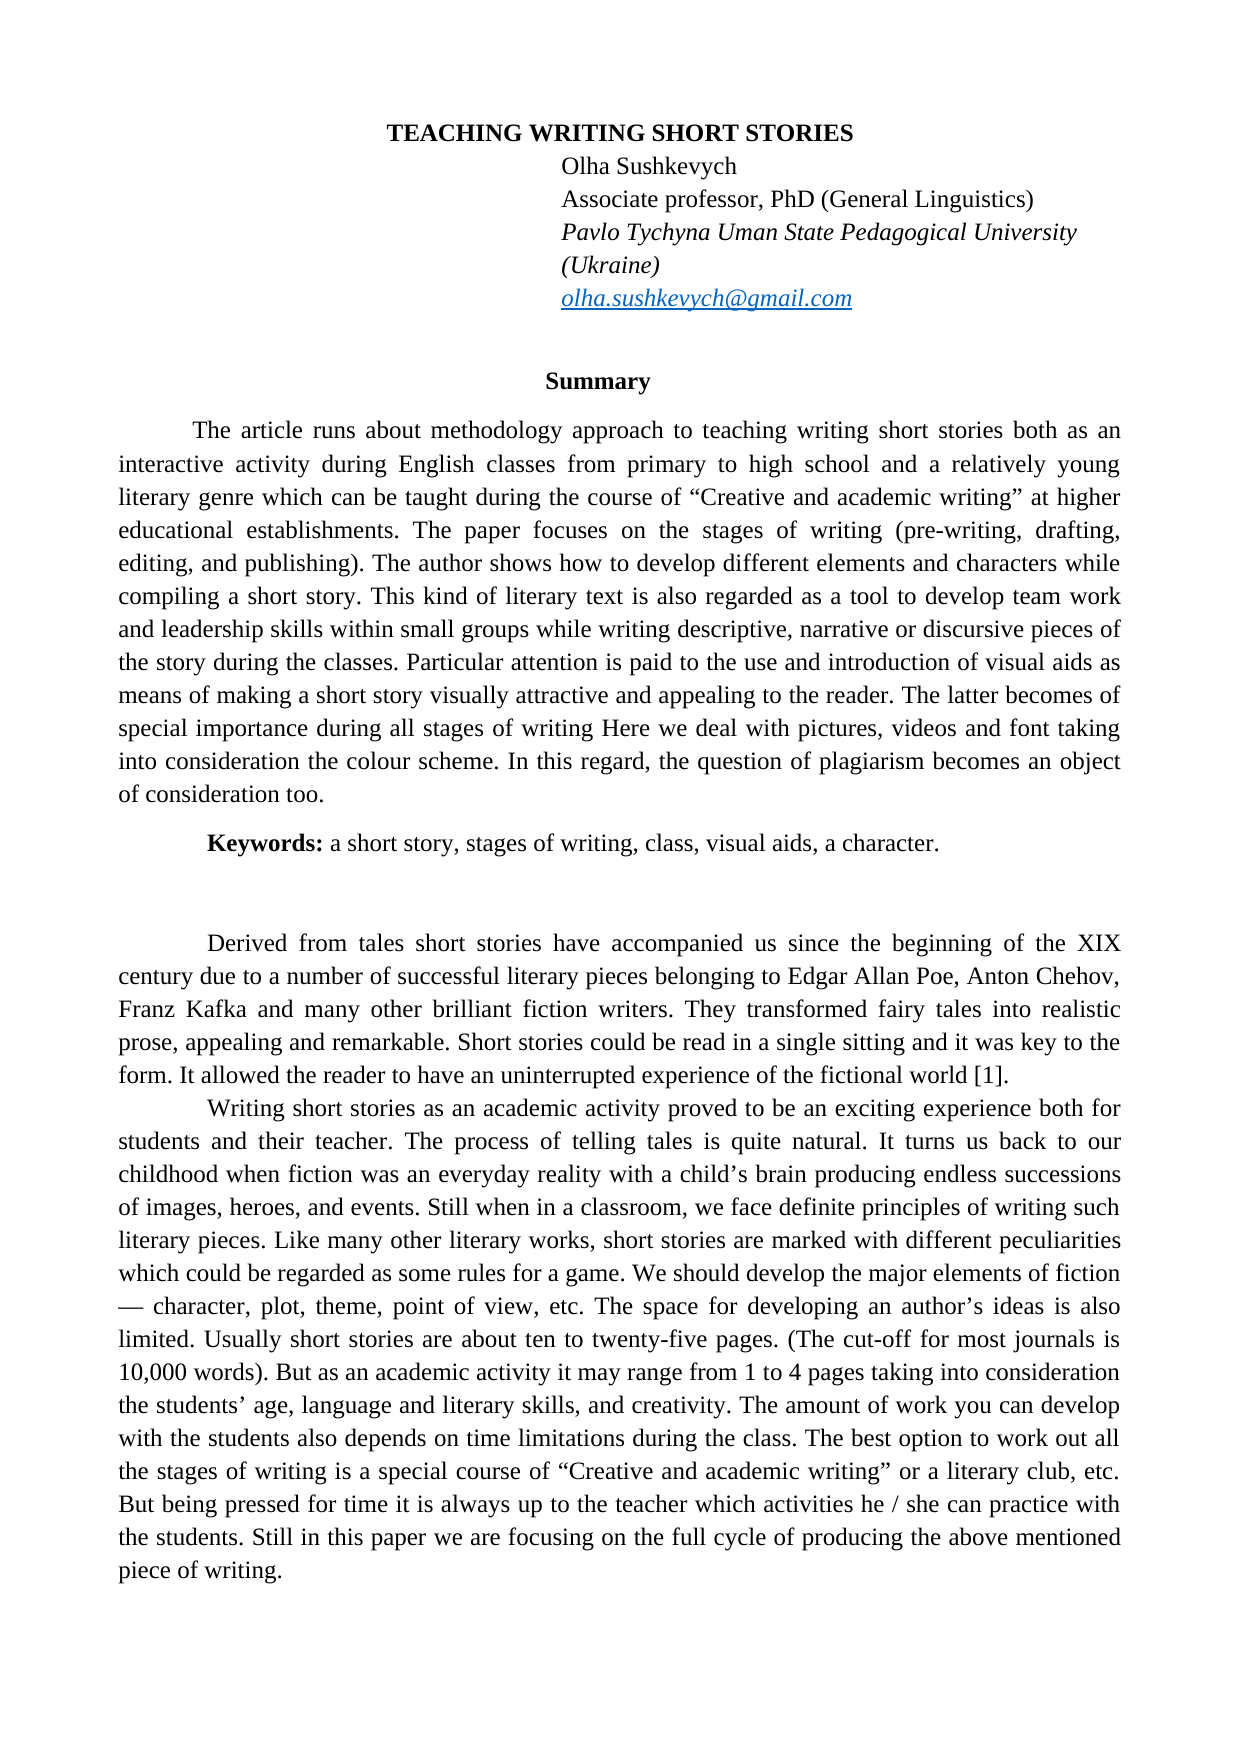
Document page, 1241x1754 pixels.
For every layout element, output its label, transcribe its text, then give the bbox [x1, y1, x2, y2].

text Summary [29, 366, 1122, 395]
text The article runs about methodology approach to teaching writing short stories both as an interactive activity during English classes from primary to high school and a relatively young literary genre which can be taught during the course of “Creative and academic writing” at higher educational establishments. The paper focuses on the stages of writing (pre-writing, drafting, editing, and publishing). The author shows how to develop different elements and characters while compiling a short story. This kind of literary text is also regarded as a tool to develop team work and leadership skills within small groups while writing descriptive, narrative or discursive pieces of the story during the classes. Particular attention is paid to the use and introduction of visual aids as means of making a short story visually attractive and appealing to the reader. The latter becomes of special importance during all stages of writing Here we deal with pictures, videos and font taking into consideration the colour scheme. In this regard, the question of plagiarism becomes an object of consideration too. [118, 416, 1122, 808]
text TEACHING WRITING SHORT STORIES [118, 118, 1122, 147]
text Olha Sushkevych [561, 151, 1122, 180]
text Pavlo Tychyna Uman State Pedagogical University (Ukraine) [561, 217, 1122, 279]
text Derived from tales short stories have accompanied us since the beginning of the XIX century due to a number of successful literary pieces belonging to Edgar Allan Poe, Anton Chehov, Franz Kafka and many other brilliant fiction writers. They transformed fairy tales into realistic prose, appealing and remarkable. Short stories could be read in a single sitting and it was key to the form. It allowed the reader to have an uninterrupted experience of the fictional world [1]. [118, 928, 1122, 1089]
text Writing short stories as an academic activity proved to be an exciting experience both for students and their teacher. The process of telling tales is quite natural. It turns us back to our childhood when fiction was an everyday reality with a child’s brain producing endless successions of images, heroes, and events. Still when in a classroom, we face definite principles of writing such literary pieces. Like many other literary works, short stories are marked with different peculiarities which could be regarded as some rules for a game. We should develop the major elements of fiction — character, plot, theme, point of view, etc. The space for developing an author’s ideas is also limited. Usually short stories are about ten to twenty-five pages. (The cut-off for most journals is 10,000 words). But as an academic activity it may range from 1 to 4 pages taking into consideration the students’ age, language and literary skills, and creativity. The amount of work you can develop with the students also depends on time limitations during the class. The best option to work out all the stages of writing is a special course of “Creative and academic writing” or a literary club, etc. But being pressed for time it is always up to the teacher which activities he / she can practice with the students. Still in this paper we are focusing on the full cycle of producing the above mentioned piece of writing. [118, 1093, 1122, 1584]
text olha.sushkevych@gmail.com [561, 283, 1122, 312]
text Associate professor, PhD (General Linguistics) [561, 184, 1122, 213]
text Keywords: a short story, stages of writing, class, visual aids, a character. [118, 828, 1122, 857]
